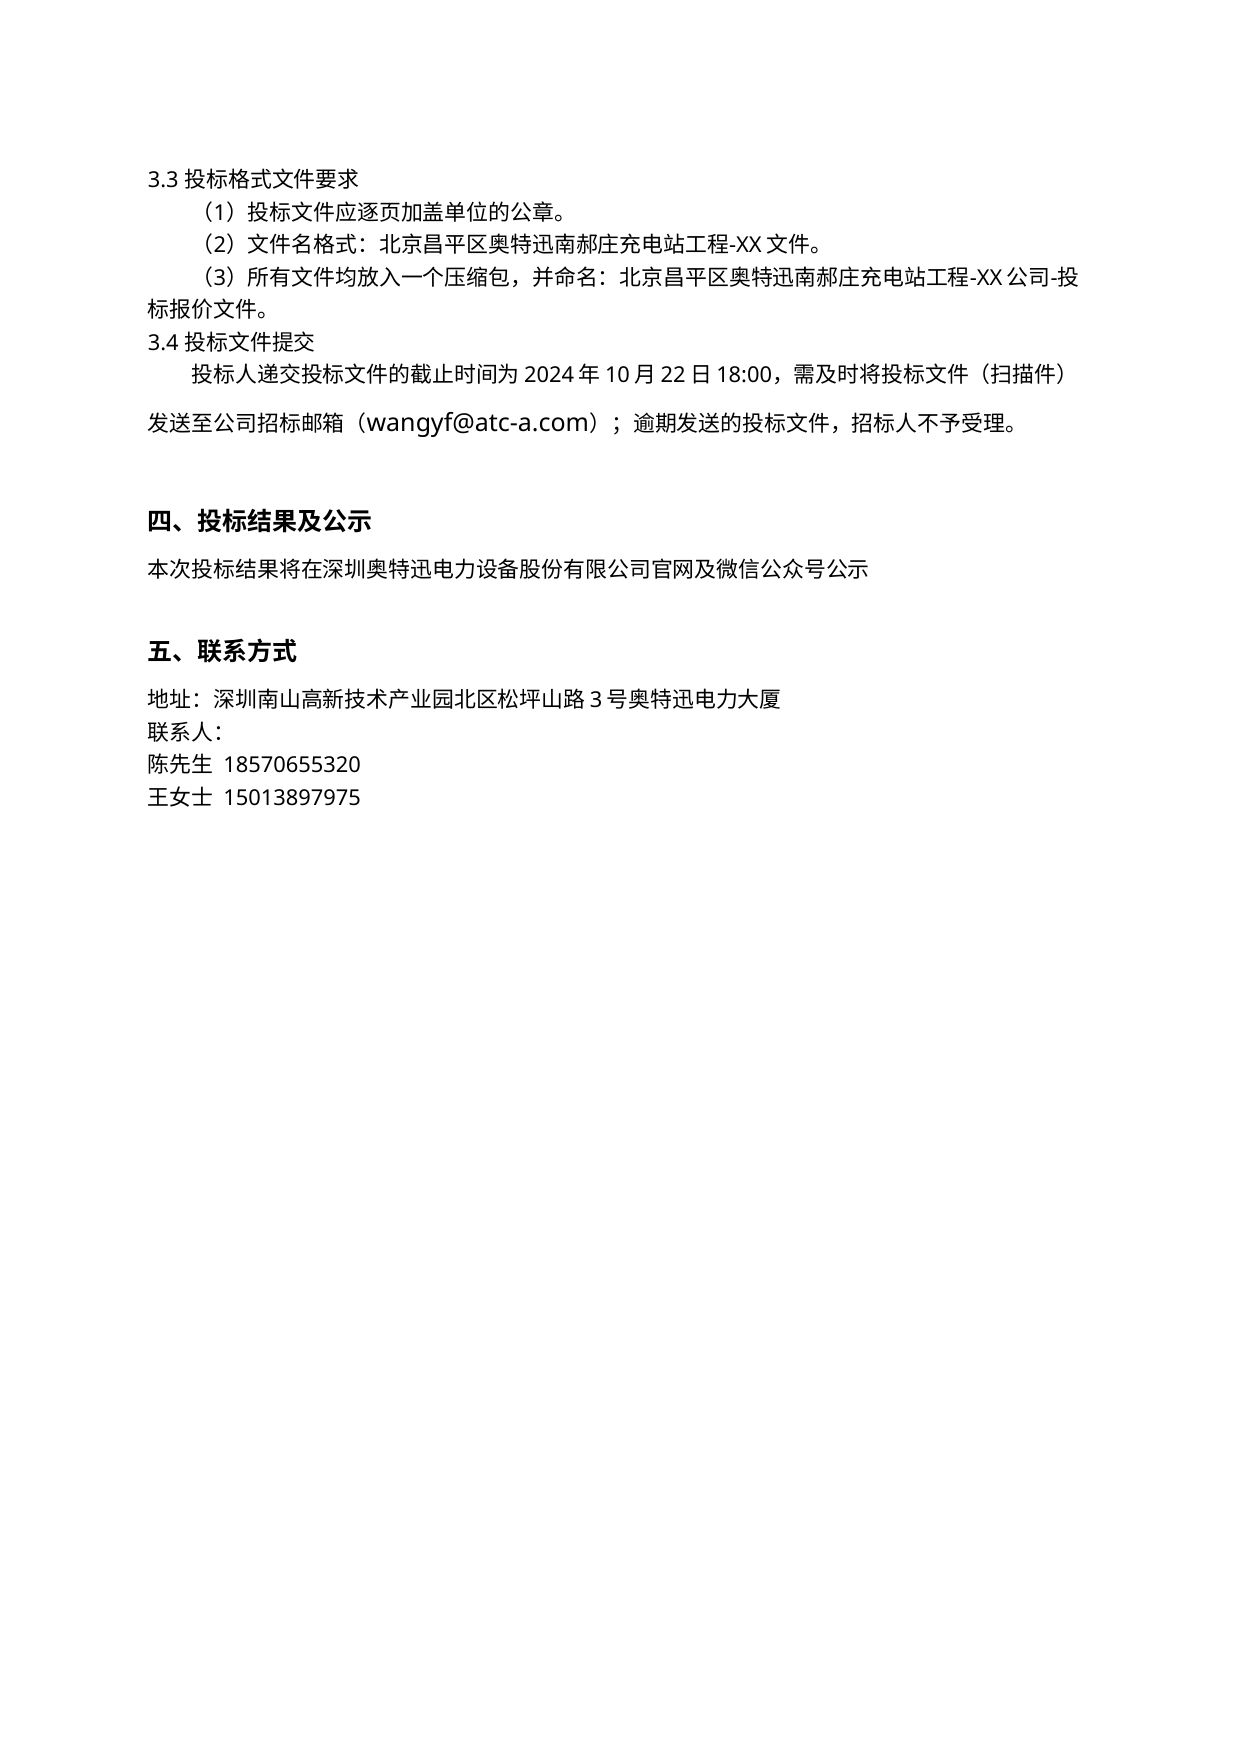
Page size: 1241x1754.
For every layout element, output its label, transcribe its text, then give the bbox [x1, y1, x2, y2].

text （3）所有文件均放入一个压缩包，并命名：北京昌平区奥特迅南郝庄充电站工程-XX公司-投标报价文件。 [148, 259, 1092, 324]
text 陈先生 18570655320 [148, 747, 1092, 779]
text 五、联系方式 [148, 617, 1092, 682]
text 3.3 投标格式文件要求 [148, 162, 1092, 194]
text 本次投标结果将在深圳奥特迅电力设备股份有限公司官网及微信公众号公示 [148, 552, 1092, 584]
text （2）文件名格式：北京昌平区奥特迅南郝庄充电站工程-XX文件。 [148, 227, 1092, 259]
text 投标人递交投标文件的截止时间为2024年10月22日18:00，需及时将投标文件（扫描件）发送至公司招标邮箱（wangyf@atc-a.com）；逾期发送的投标文件，招标人不予受理。 [148, 357, 1092, 454]
text 联系人： [148, 714, 1092, 747]
text 地址：深圳南山高新技术产业园北区松坪山路3号奥特迅电力大厦 [148, 682, 1092, 714]
text 王女士 15013897975 [148, 779, 1092, 812]
text 3.4 投标文件提交 [148, 324, 1092, 357]
text （1）投标文件应逐页加盖单位的公章。 [148, 194, 1092, 227]
text 四、投标结果及公示 [148, 487, 1092, 552]
